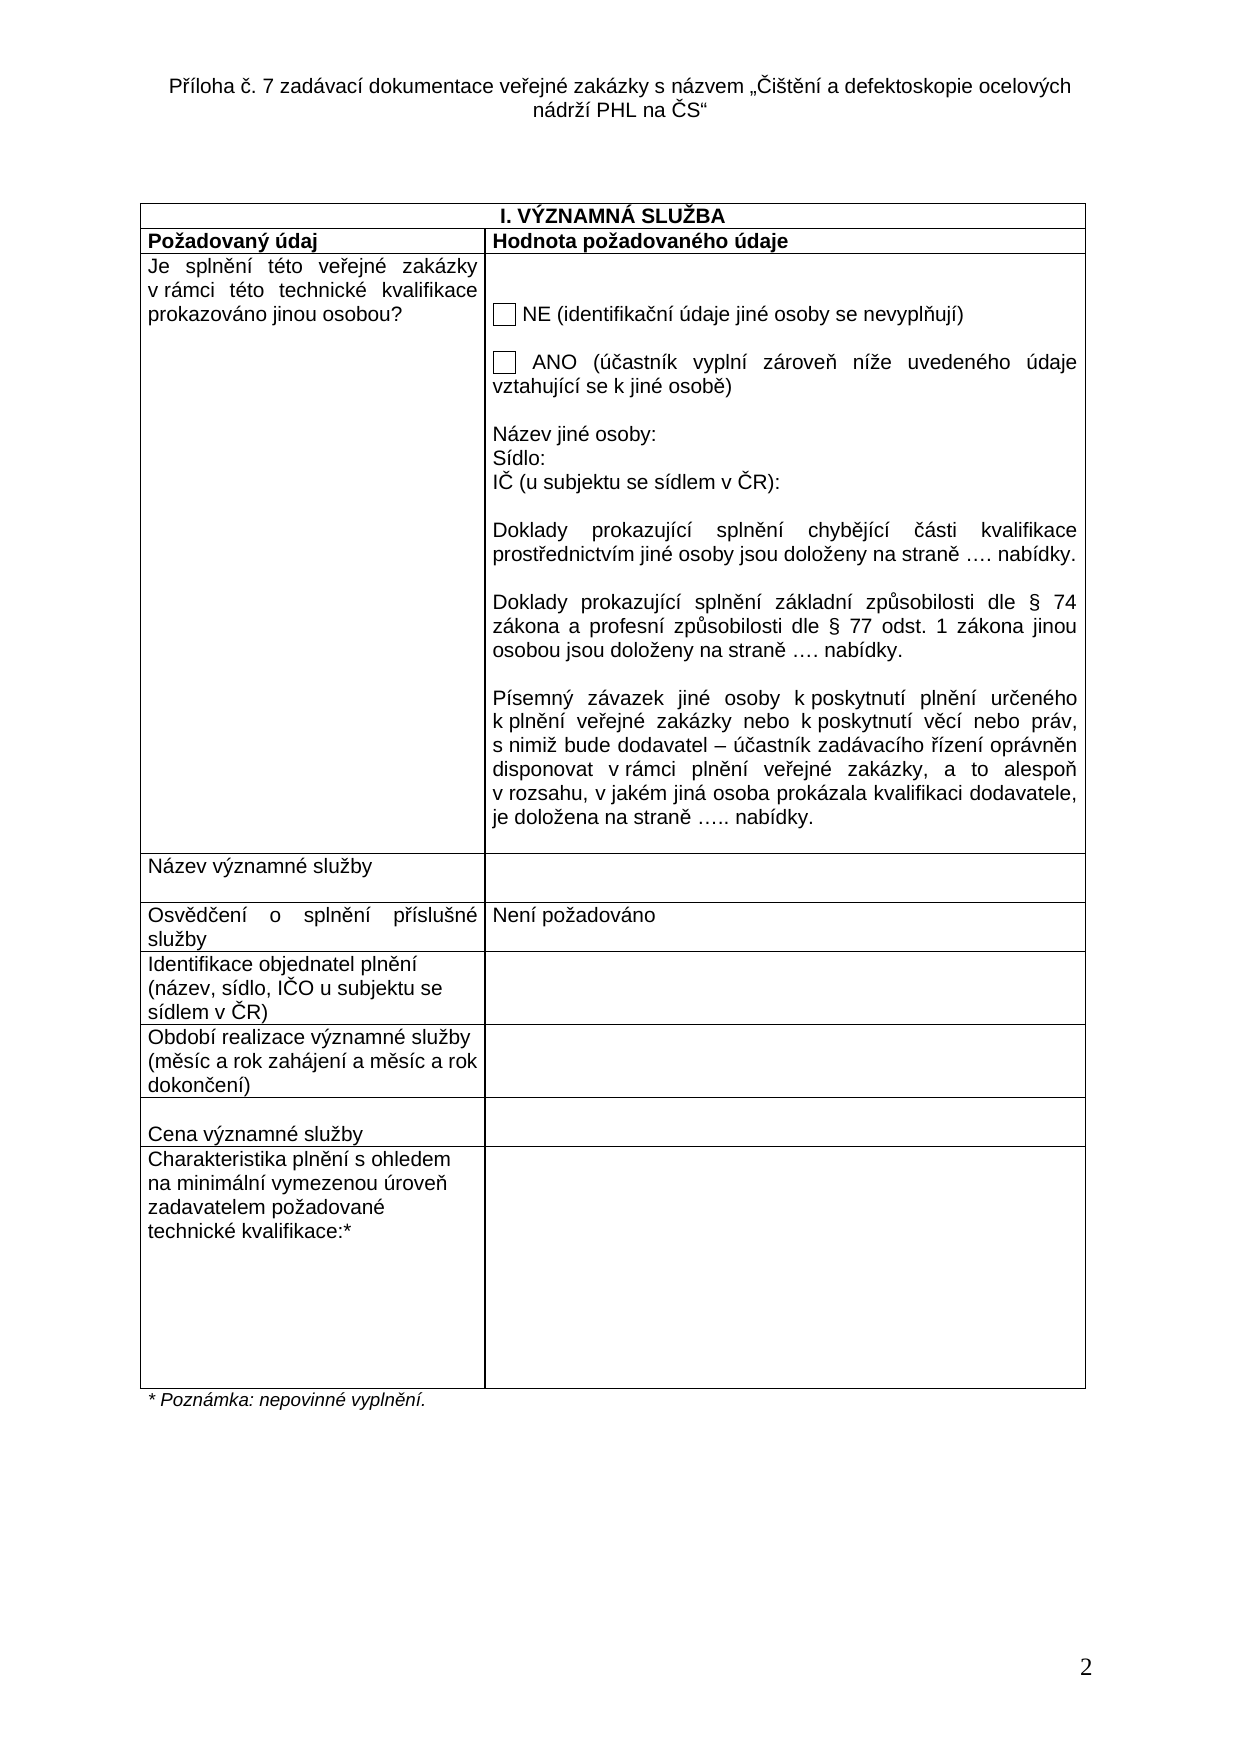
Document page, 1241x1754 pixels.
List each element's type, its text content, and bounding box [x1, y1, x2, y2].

table_cell Požadovaný údaj [141, 229, 484, 253]
table_cell Cena významné služby [141, 1098, 484, 1146]
table_cell [486, 952, 1085, 1024]
table_cell Hodnota požadovaného údaje [486, 229, 1085, 253]
text * Poznámka: nepovinné vyplnění. [148, 1388, 1093, 1410]
table_cell [486, 1025, 1085, 1097]
table_cell Osvědčení o splnění příslušné služby [141, 903, 484, 951]
table_cell NE (identifikační údaje jiné osoby se nevyplňují) ANO (účastník vyplní zároveň níže uvedeného údaje vztahující se k jiné osobě) Název jiné osoby: Sídlo: IČ (u subjektu se sídlem v ČR): Doklady prokazující splnění chybějící části kvalifikace prostřednictvím jiné osoby jsou doloženy na straně …. nabídky. Doklady prokazující splnění základní způsobilosti dle § 74 zákona a profesní způsobilosti dle § 77 odst. 1 zákona jinou osobou jsou doloženy na straně …. nabídky. Písemný závazek jiné osoby k poskytnutí plnění určeného k plnění veřejné zakázky nebo k poskytnutí věcí nebo práv, s nimiž bude dodavatel – účastník zadávacího řízení oprávněn disponovat v rámci plnění veřejné zakázky, a to alespoň v rozsahu, v jakém jiná osoba prokázala kvalifikaci dodavatele, je doložena na straně ….. nabídky. [486, 254, 1085, 853]
table_cell Identifikace objednatel plnění (název, sídlo, IČO u subjektu se sídlem v ČR) [141, 952, 484, 1024]
table_cell Název významné služby [141, 854, 484, 902]
table_cell [486, 1098, 1085, 1146]
table_cell Období realizace významné služby (měsíc a rok zahájení a měsíc a rok dokončení) [141, 1025, 484, 1097]
table_header I. významná sLUŽBA [141, 204, 1085, 228]
table_cell [486, 1147, 1085, 1387]
table_cell Není požadováno [486, 903, 1085, 951]
table_cell Je splnění této veřejné zakázky v rámci této technické kvalifikace prokazováno jinou osobou? [141, 254, 484, 853]
table_cell [486, 854, 1085, 902]
table_cell Charakteristika plnění s ohledem na minimální vymezenou úroveň zadavatelem požadované technické kvalifikace:* [141, 1147, 484, 1387]
